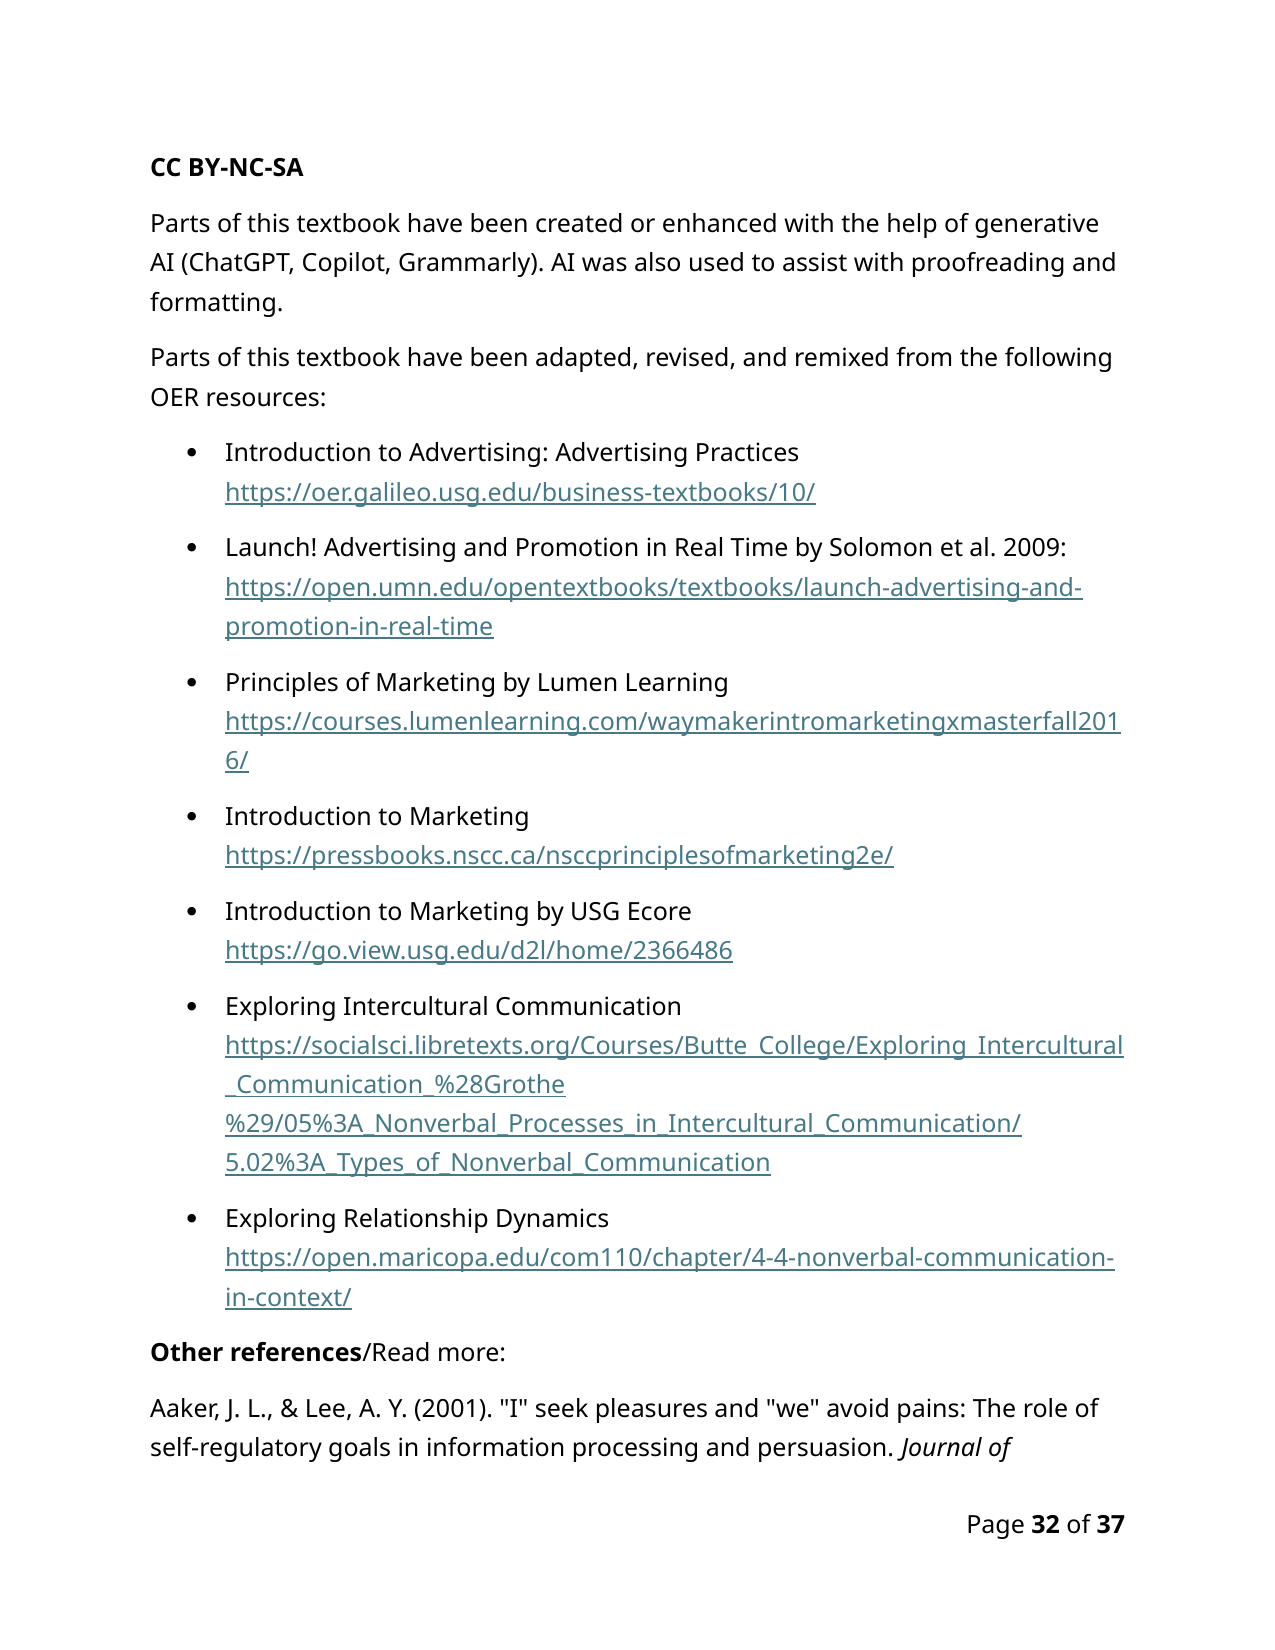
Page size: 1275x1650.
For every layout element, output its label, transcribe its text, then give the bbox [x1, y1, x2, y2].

list Introduction to Marketing by USG Ecore https://go.view.usg.edu/d2l/home/2366486 [187, 893, 1125, 967]
text Other references/Read more: [150, 1335, 1125, 1369]
text Parts of this textbook have been created or enhanced with the help of generative AI (ChatGPT, Copilot, Grammarly). AI was also used to assist with proofreading and formatting. [150, 206, 1125, 318]
text Parts of this textbook have been adapted, revised, and remixed from the following OER resources: [150, 340, 1125, 413]
list Introduction to Advertising: Advertising Practices https://oer.galileo.usg.edu/business-textbooks/10/ [187, 435, 1125, 508]
list Exploring Relationship Dynamics https://open.maricopa.edu/com110/chapter/4-4-nonverbal-communication-in-context/ [187, 1201, 1125, 1313]
list Exploring Intercultural Communication https://socialsci.libretexts.org/Courses/Butte_College/Exploring_Intercultural_Communication_%28Grothe%29/05%3A_Nonverbal_Processes_in_Intercultural_Communication/5.02%3A_Types_of_Nonverbal_Communication [187, 988, 1125, 1179]
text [150, 1391, 1125, 1464]
list Introduction to Marketing https://pressbooks.nscc.ca/nsccprinciplesofmarketing2e/ [187, 798, 1125, 872]
list Principles of Marketing by Lumen Learning https://courses.lumenlearning.com/waymakerintromarketingxmasterfall2016/ [187, 664, 1125, 777]
list Launch! Advertising and Promotion in Real Time by Solomon et al. 2009: https://open.umn.edu/opentextbooks/textbooks/launch-advertising-and-promotion-in-real-time [187, 530, 1125, 642]
text CC BY-NC-SA [150, 150, 1125, 184]
